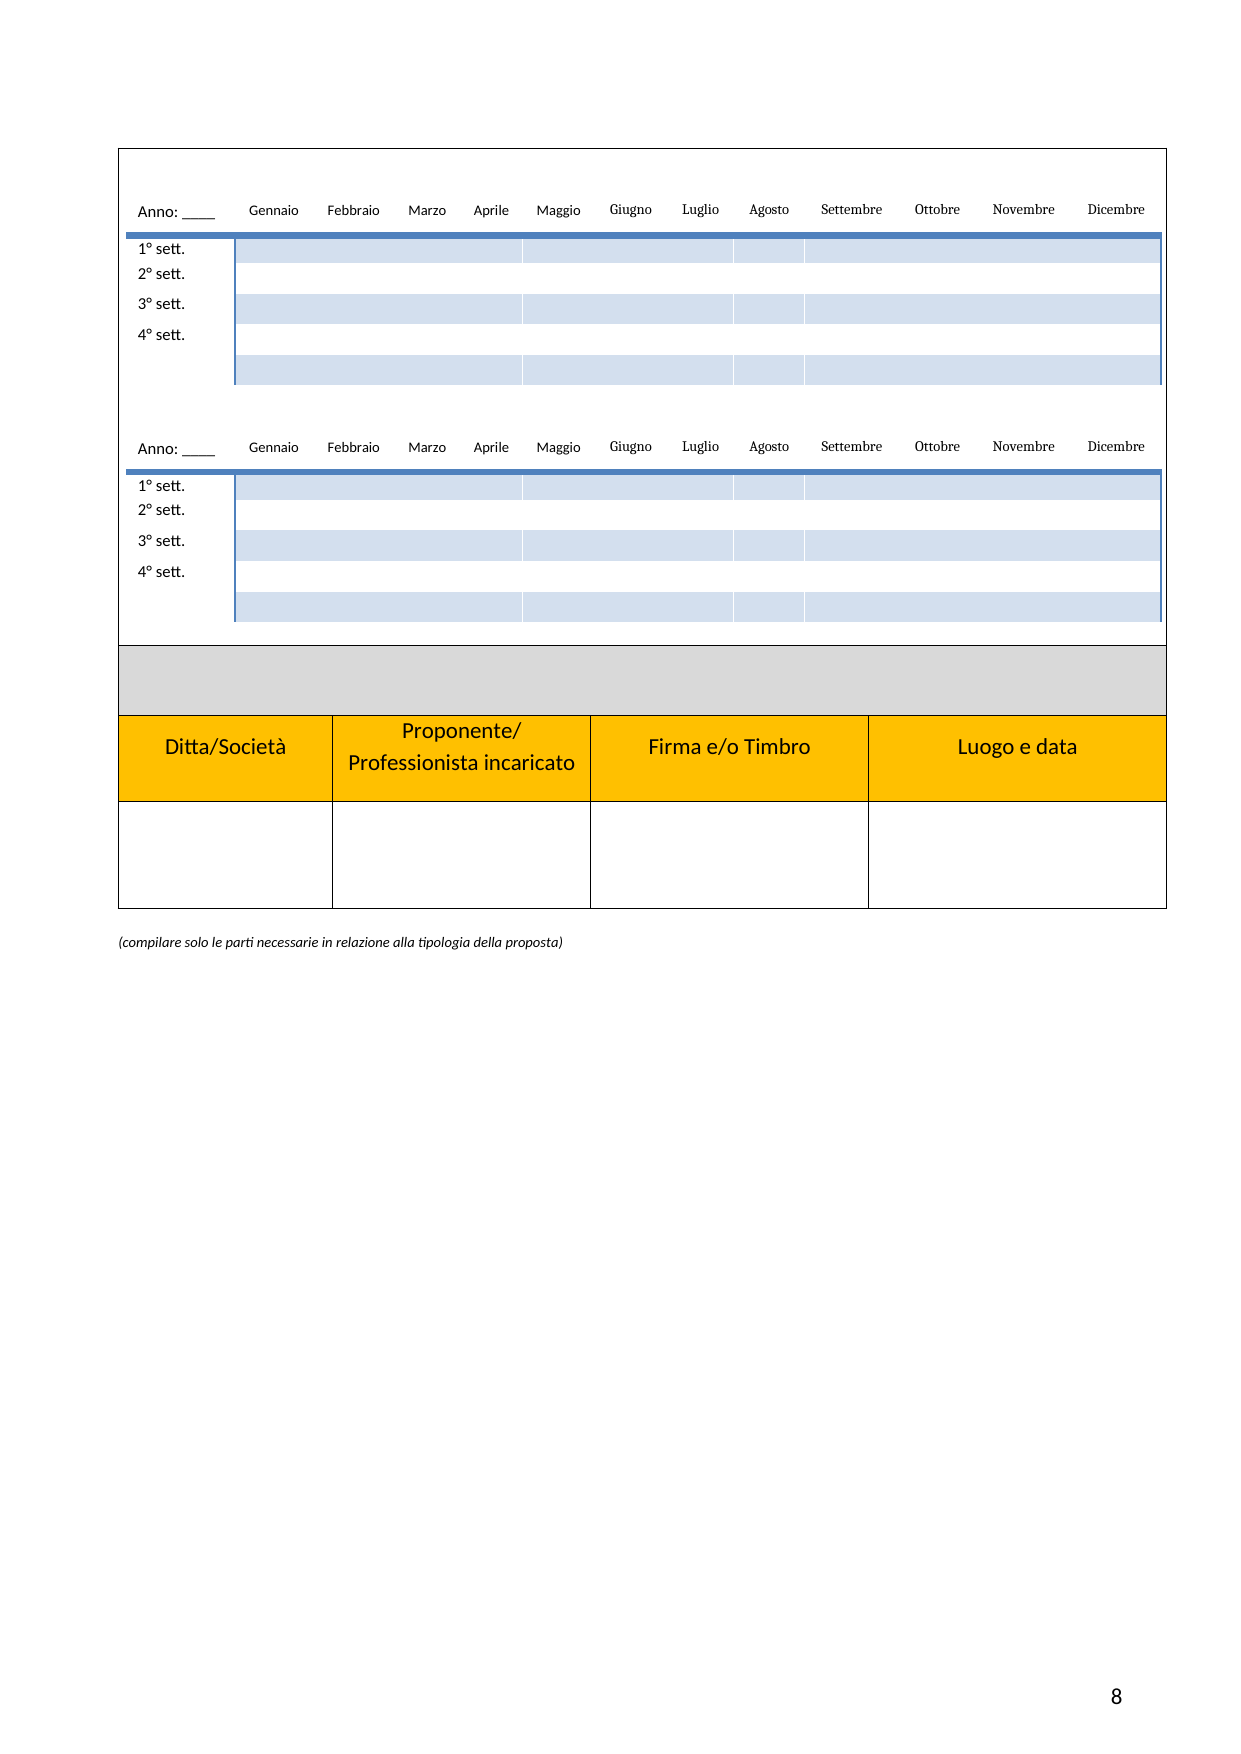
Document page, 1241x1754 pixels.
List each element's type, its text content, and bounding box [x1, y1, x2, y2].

table_cell Proponente/ Professionista incaricato [333, 716, 590, 801]
table_cell Firma e/o Timbro [591, 716, 868, 801]
table_cell Luogo e data [869, 716, 1166, 801]
table_cell Ditta/Società [119, 716, 332, 801]
table_cell [119, 802, 332, 908]
table_cell [119, 149, 1166, 644]
table_cell [869, 802, 1166, 908]
text (compilare solo le parti necessarie in relazione alla tipologia della proposta) [118, 934, 1122, 951]
table_cell [119, 646, 1166, 715]
table_cell [591, 802, 868, 908]
table_cell [333, 802, 590, 908]
